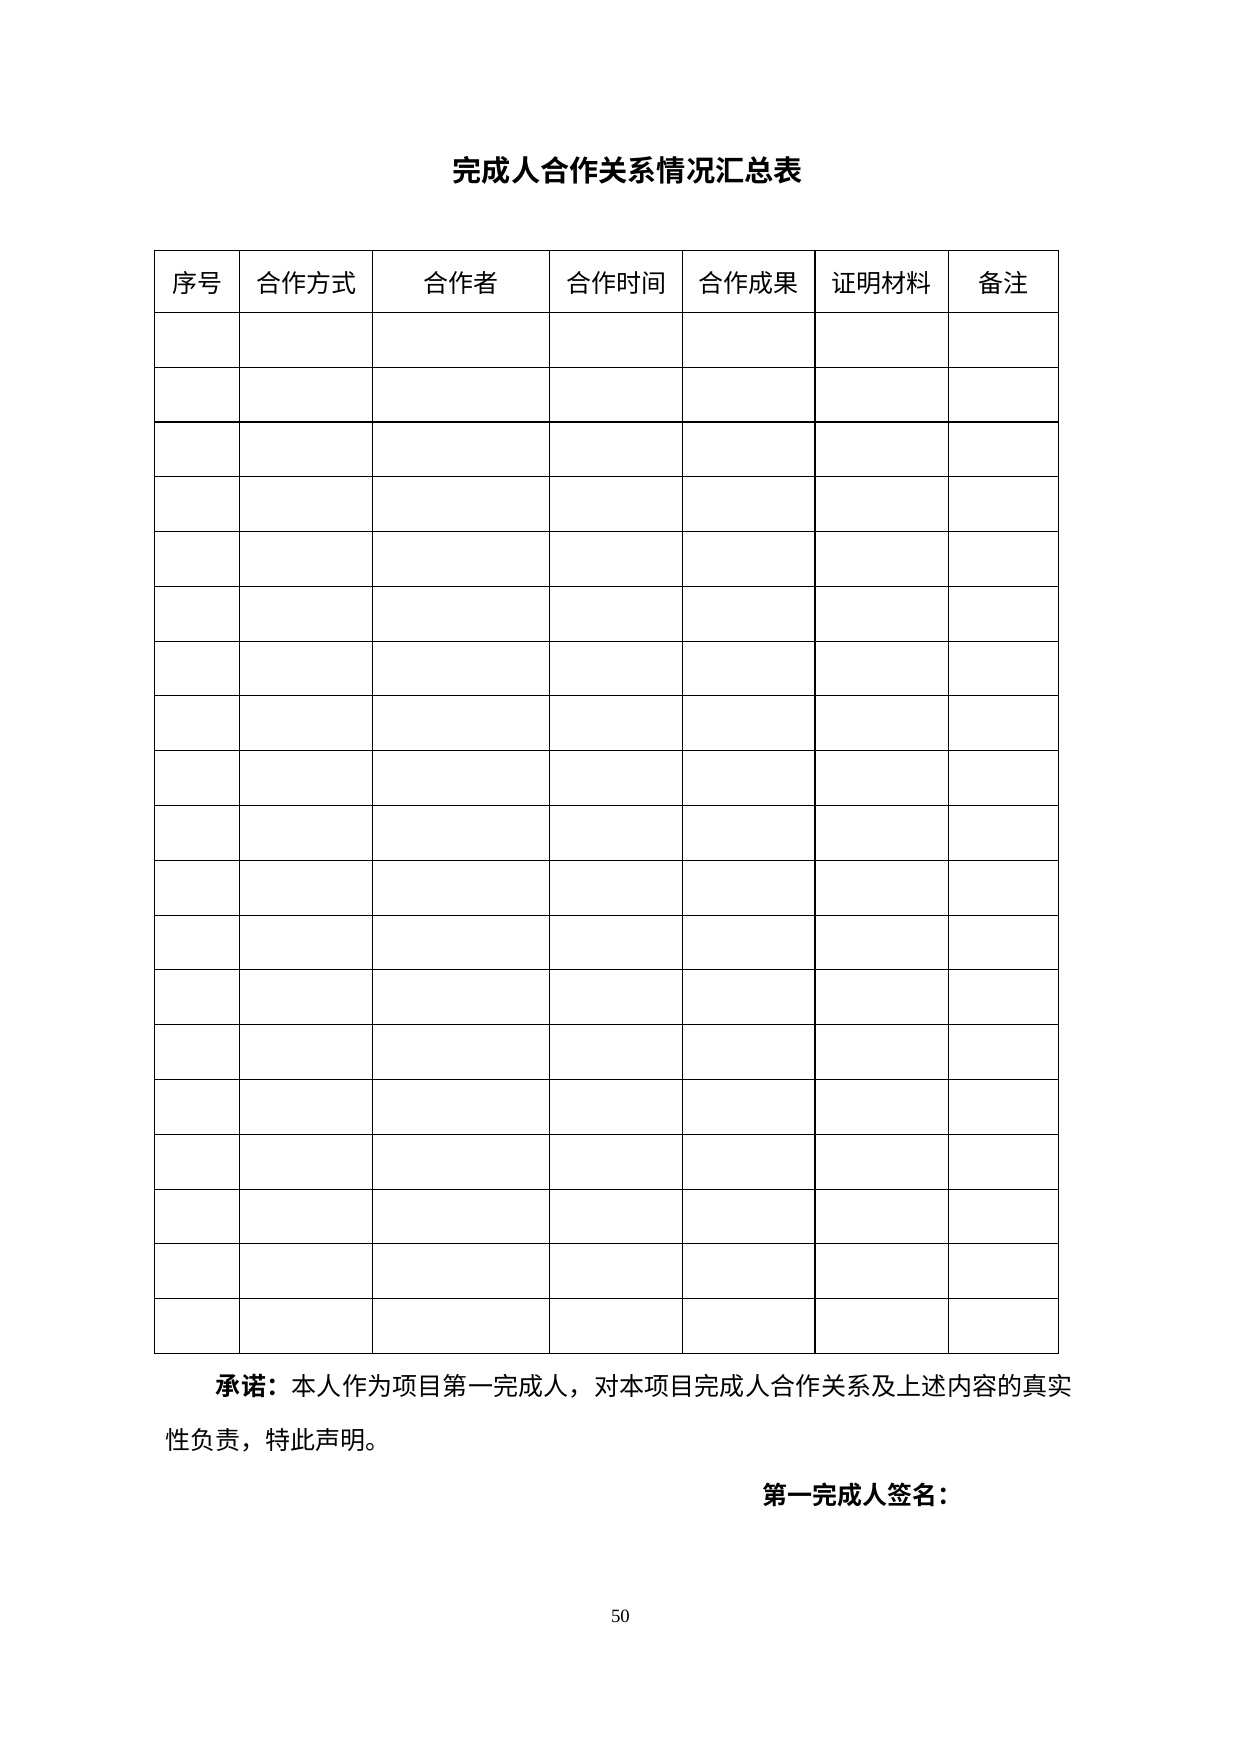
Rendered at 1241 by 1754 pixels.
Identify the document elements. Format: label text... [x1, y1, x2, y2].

table_cell [816, 368, 948, 421]
table_cell [550, 532, 682, 586]
table_cell [155, 916, 239, 969]
table_cell [155, 1299, 239, 1353]
table_cell [550, 1135, 682, 1188]
table_cell [373, 642, 549, 695]
table_cell [373, 970, 549, 1024]
table_cell [683, 696, 814, 750]
table_cell [683, 423, 814, 476]
table_cell [949, 751, 1058, 805]
text 第一完成人签名： [165, 1475, 962, 1511]
table_cell [683, 1135, 814, 1188]
table_cell [155, 696, 239, 750]
table_cell [550, 970, 682, 1024]
table_cell [155, 477, 239, 531]
table_cell [816, 970, 948, 1024]
table_cell [155, 423, 239, 476]
table_cell [240, 970, 372, 1024]
table_cell [550, 806, 682, 860]
table_cell [816, 642, 948, 695]
table_cell [550, 642, 682, 695]
table_cell [816, 916, 948, 969]
table_cell [550, 1244, 682, 1298]
table_cell [240, 423, 372, 476]
table_cell [373, 313, 549, 367]
table_cell [550, 916, 682, 969]
table_cell [816, 1080, 948, 1134]
table_cell [683, 751, 814, 805]
table_cell [240, 477, 372, 531]
table_cell [949, 477, 1058, 531]
table_cell [240, 368, 372, 421]
table_cell [373, 532, 549, 586]
table_cell [949, 1080, 1058, 1134]
table_cell [240, 587, 372, 641]
table_cell [373, 1244, 549, 1298]
table_cell [949, 1025, 1058, 1079]
table_cell [949, 1244, 1058, 1298]
table_cell [683, 587, 814, 641]
table_cell [240, 751, 372, 805]
table_cell [816, 1025, 948, 1079]
table_cell [949, 1190, 1058, 1243]
table_cell [683, 642, 814, 695]
table_cell [155, 806, 239, 860]
table_cell [240, 1080, 372, 1134]
table_cell [949, 642, 1058, 695]
table_cell [550, 696, 682, 750]
table_cell [240, 916, 372, 969]
table_cell [816, 1244, 948, 1298]
table_cell [550, 477, 682, 531]
table_cell [949, 532, 1058, 586]
table_cell [240, 696, 372, 750]
table_cell [550, 313, 682, 367]
table_cell [373, 1190, 549, 1243]
table_cell [816, 1190, 948, 1243]
text 完成人合作关系情况汇总表 [165, 148, 1075, 190]
table_cell [240, 642, 372, 695]
table_cell [816, 806, 948, 860]
table_cell [240, 313, 372, 367]
table_header 合作成果 [683, 251, 814, 312]
table_cell [683, 806, 814, 860]
table_cell [155, 1025, 239, 1079]
table_cell [373, 696, 549, 750]
table_cell [816, 477, 948, 531]
table_cell [155, 313, 239, 367]
table_cell [550, 1025, 682, 1079]
table_header 序号 [155, 251, 239, 312]
table_cell [240, 1244, 372, 1298]
text 承诺：本人作为项目第一完成人，对本项目完成人合作关系及上述内容的真实性负责，特此声明。 [165, 1366, 1075, 1457]
table_cell [155, 587, 239, 641]
table_cell [240, 532, 372, 586]
table_cell [949, 368, 1058, 421]
table_cell [683, 916, 814, 969]
table_cell [155, 368, 239, 421]
table_cell [683, 1244, 814, 1298]
table_header 证明材料 [816, 251, 948, 312]
table_cell [683, 313, 814, 367]
table_cell [683, 861, 814, 914]
table_cell [816, 1135, 948, 1188]
table_cell [949, 861, 1058, 914]
table_cell [949, 1299, 1058, 1353]
table_cell [373, 423, 549, 476]
table_cell [550, 751, 682, 805]
table_cell [155, 642, 239, 695]
table_cell [155, 751, 239, 805]
table_cell [373, 477, 549, 531]
table_cell [373, 1135, 549, 1188]
table_cell [816, 423, 948, 476]
table_cell [240, 806, 372, 860]
table_cell [816, 1299, 948, 1353]
table_cell [550, 1190, 682, 1243]
table_cell [683, 1025, 814, 1079]
table_cell [683, 970, 814, 1024]
table_cell [949, 423, 1058, 476]
table_cell [949, 916, 1058, 969]
table_cell [155, 970, 239, 1024]
table_cell [550, 587, 682, 641]
table_cell [550, 368, 682, 421]
table_cell [683, 477, 814, 531]
table_cell [816, 696, 948, 750]
table_cell [949, 806, 1058, 860]
table_cell [155, 532, 239, 586]
table_cell [949, 587, 1058, 641]
table_cell [240, 1299, 372, 1353]
table_cell [816, 532, 948, 586]
table_cell [155, 1135, 239, 1188]
table_header 合作方式 [240, 251, 372, 312]
table_cell [373, 916, 549, 969]
table_cell [240, 1135, 372, 1188]
table_cell [155, 1244, 239, 1298]
table_cell [949, 1135, 1058, 1188]
table_cell [816, 861, 948, 914]
table_cell [683, 1190, 814, 1243]
table_cell [240, 861, 372, 914]
table_header 合作时间 [550, 251, 682, 312]
table_cell [155, 1190, 239, 1243]
table_header 合作者 [373, 251, 549, 312]
table_cell [683, 532, 814, 586]
table_header 备注 [949, 251, 1058, 312]
table_cell [683, 368, 814, 421]
table_cell [816, 751, 948, 805]
table_cell [373, 368, 549, 421]
table_cell [683, 1080, 814, 1134]
table_cell [373, 587, 549, 641]
table_cell [816, 313, 948, 367]
table_cell [373, 1080, 549, 1134]
table_cell [373, 1299, 549, 1353]
table_cell [949, 313, 1058, 367]
table_cell [949, 696, 1058, 750]
table_cell [155, 1080, 239, 1134]
table_cell [155, 861, 239, 914]
table_cell [373, 861, 549, 914]
table_cell [240, 1025, 372, 1079]
table_cell [550, 861, 682, 914]
table_cell [683, 1299, 814, 1353]
table_cell [550, 423, 682, 476]
table_cell [550, 1299, 682, 1353]
table_cell [373, 751, 549, 805]
table_cell [240, 1190, 372, 1243]
table_cell [816, 587, 948, 641]
table_cell [373, 1025, 549, 1079]
table_cell [373, 806, 549, 860]
table_cell [550, 1080, 682, 1134]
table_cell [949, 970, 1058, 1024]
